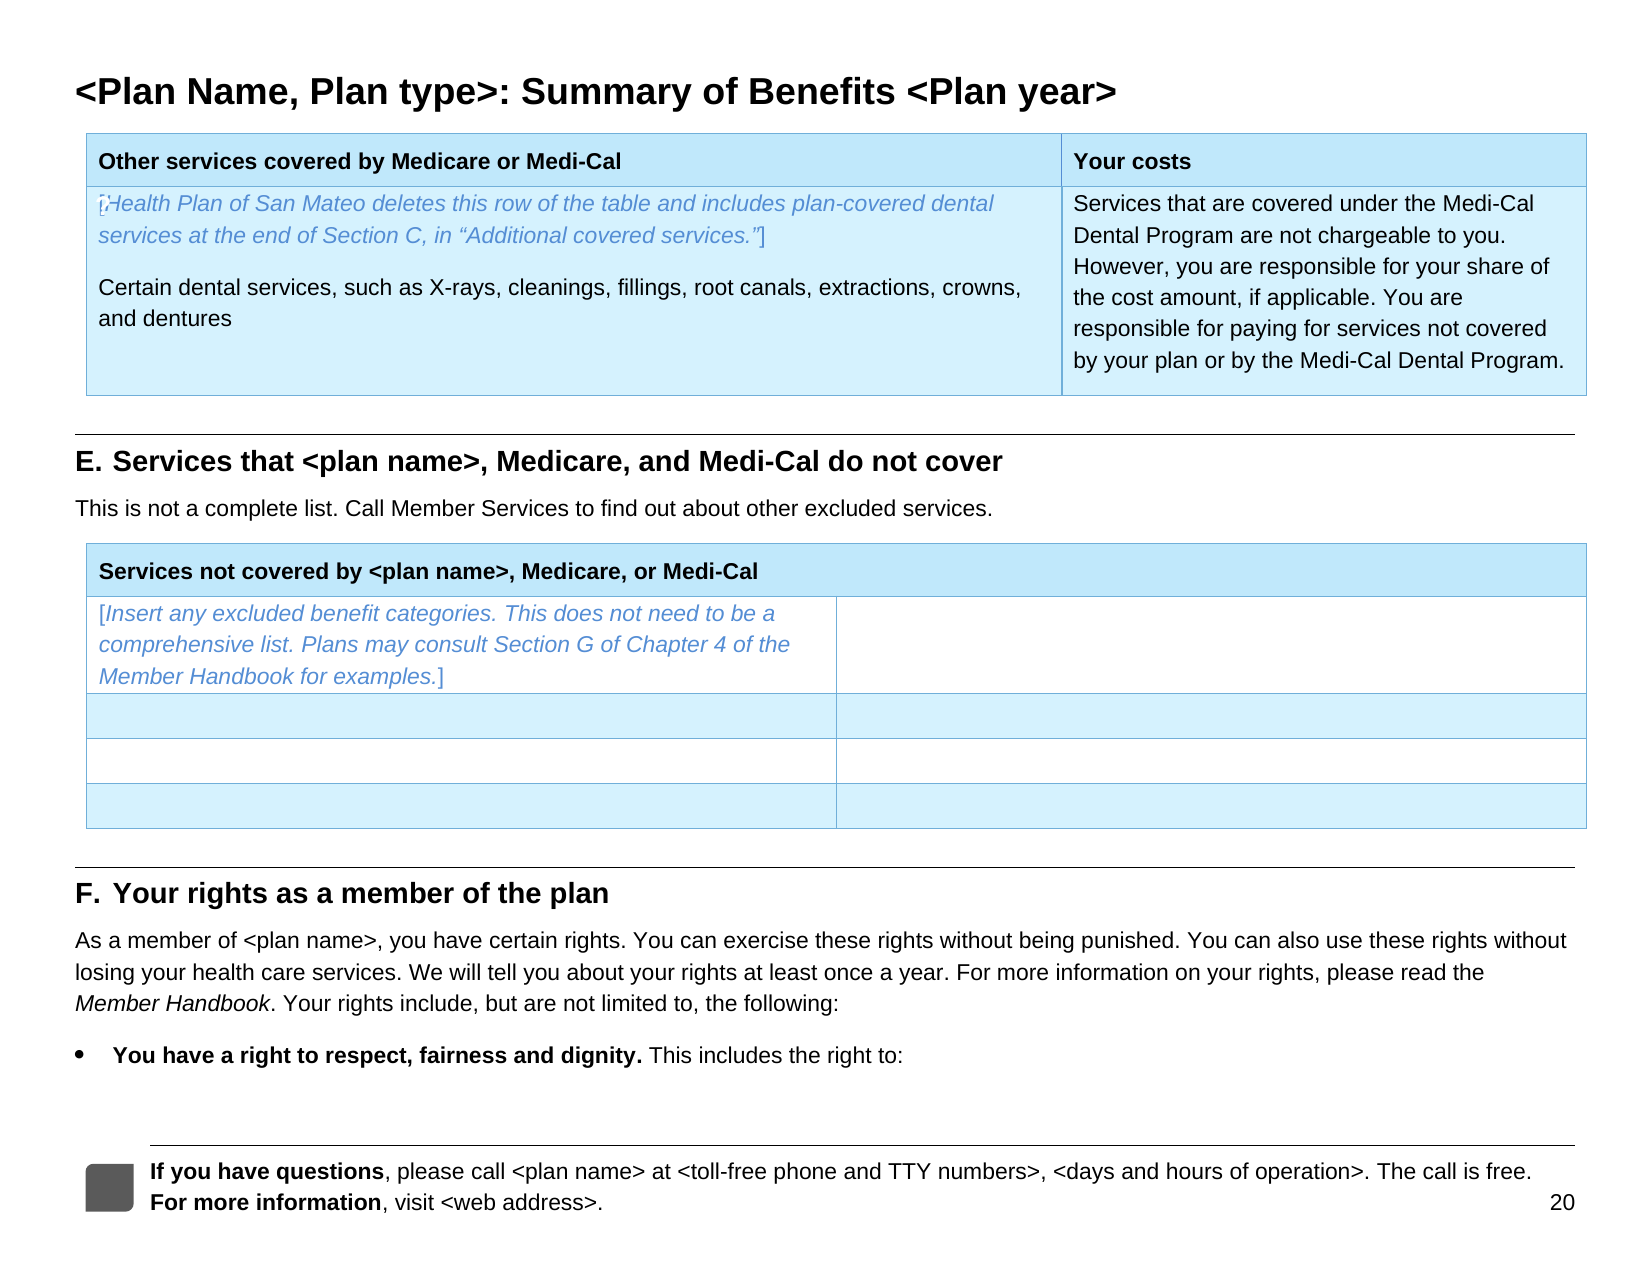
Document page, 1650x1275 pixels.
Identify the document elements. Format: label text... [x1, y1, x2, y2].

table_cell [87, 694, 836, 738]
table_cell [87, 739, 836, 783]
list You have a right to respect, fairness and dignity. This includes the right to: [75, 1038, 1537, 1070]
table_cell Services that are covered under the Medi-Cal Dental Program are not chargeable to you. However, you are responsible for your share of the cost amount, if applicable. You are responsible for paying for services not covered by your plan or by the Medi-Cal Dental Program. [1063, 187, 1586, 395]
subtitle Services that <plan name>, Medicare, and Medi-Cal do not cover [75, 435, 1575, 478]
table_cell [837, 784, 1586, 828]
table_header Services not covered by <plan name>, Medicare, or Medi-Cal [87, 544, 1586, 596]
table_cell [Health Plan of San Mateo deletes this row of the table and includes plan-covered dental services at the end of Section C, in “Additional covered services.”] Certain dental services, such as X-rays, cleanings, fillings, root canals, extractions, crowns, and dentures [87, 187, 1061, 395]
text As a member of <plan name>, you have certain rights. You can exercise these rights without being punished. You can also use these rights without losing your health care services. We will tell you about your rights at least once a year. For more information on your rights, please read the Member Handbook. Your rights include, but are not limited to, the following: [75, 924, 1575, 1018]
table_header Your costs [1062, 134, 1586, 186]
subtitle Your rights as a member of the plan [75, 868, 1575, 911]
table_cell [Insert any excluded benefit categories. This does not need to be a comprehensive list. Plans may consult Section G of Chapter 4 of the Member Handbook for examples.] [87, 597, 836, 693]
table_cell [837, 739, 1586, 783]
text This is not a complete list. Call Member Services to find out about other excluded services. [75, 491, 1575, 522]
table_cell [87, 784, 836, 828]
table_cell [837, 597, 1586, 693]
table_header Other services covered by Medicare or Medi-Cal [87, 134, 1061, 186]
table_cell [837, 694, 1586, 738]
